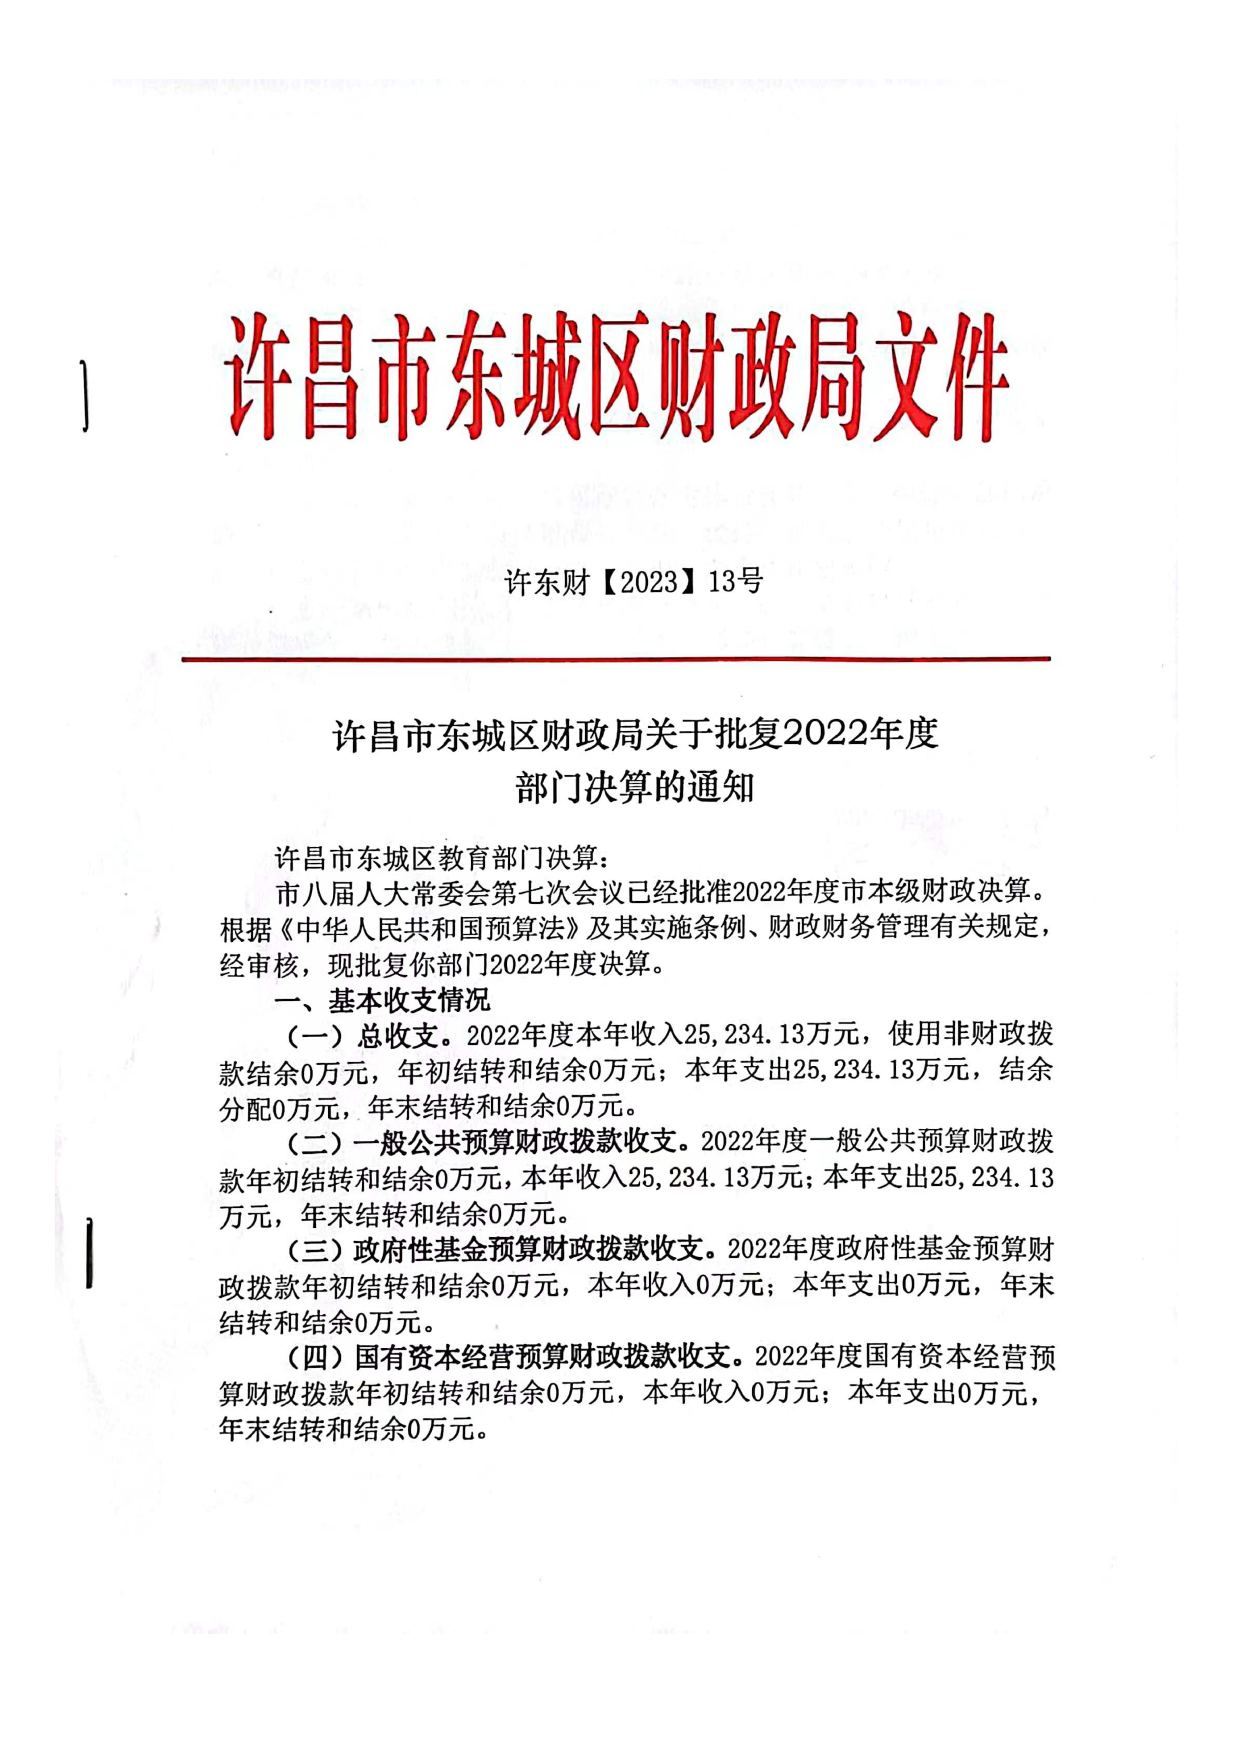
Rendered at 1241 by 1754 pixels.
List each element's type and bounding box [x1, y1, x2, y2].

picture [54, 79, 1178, 1634]
